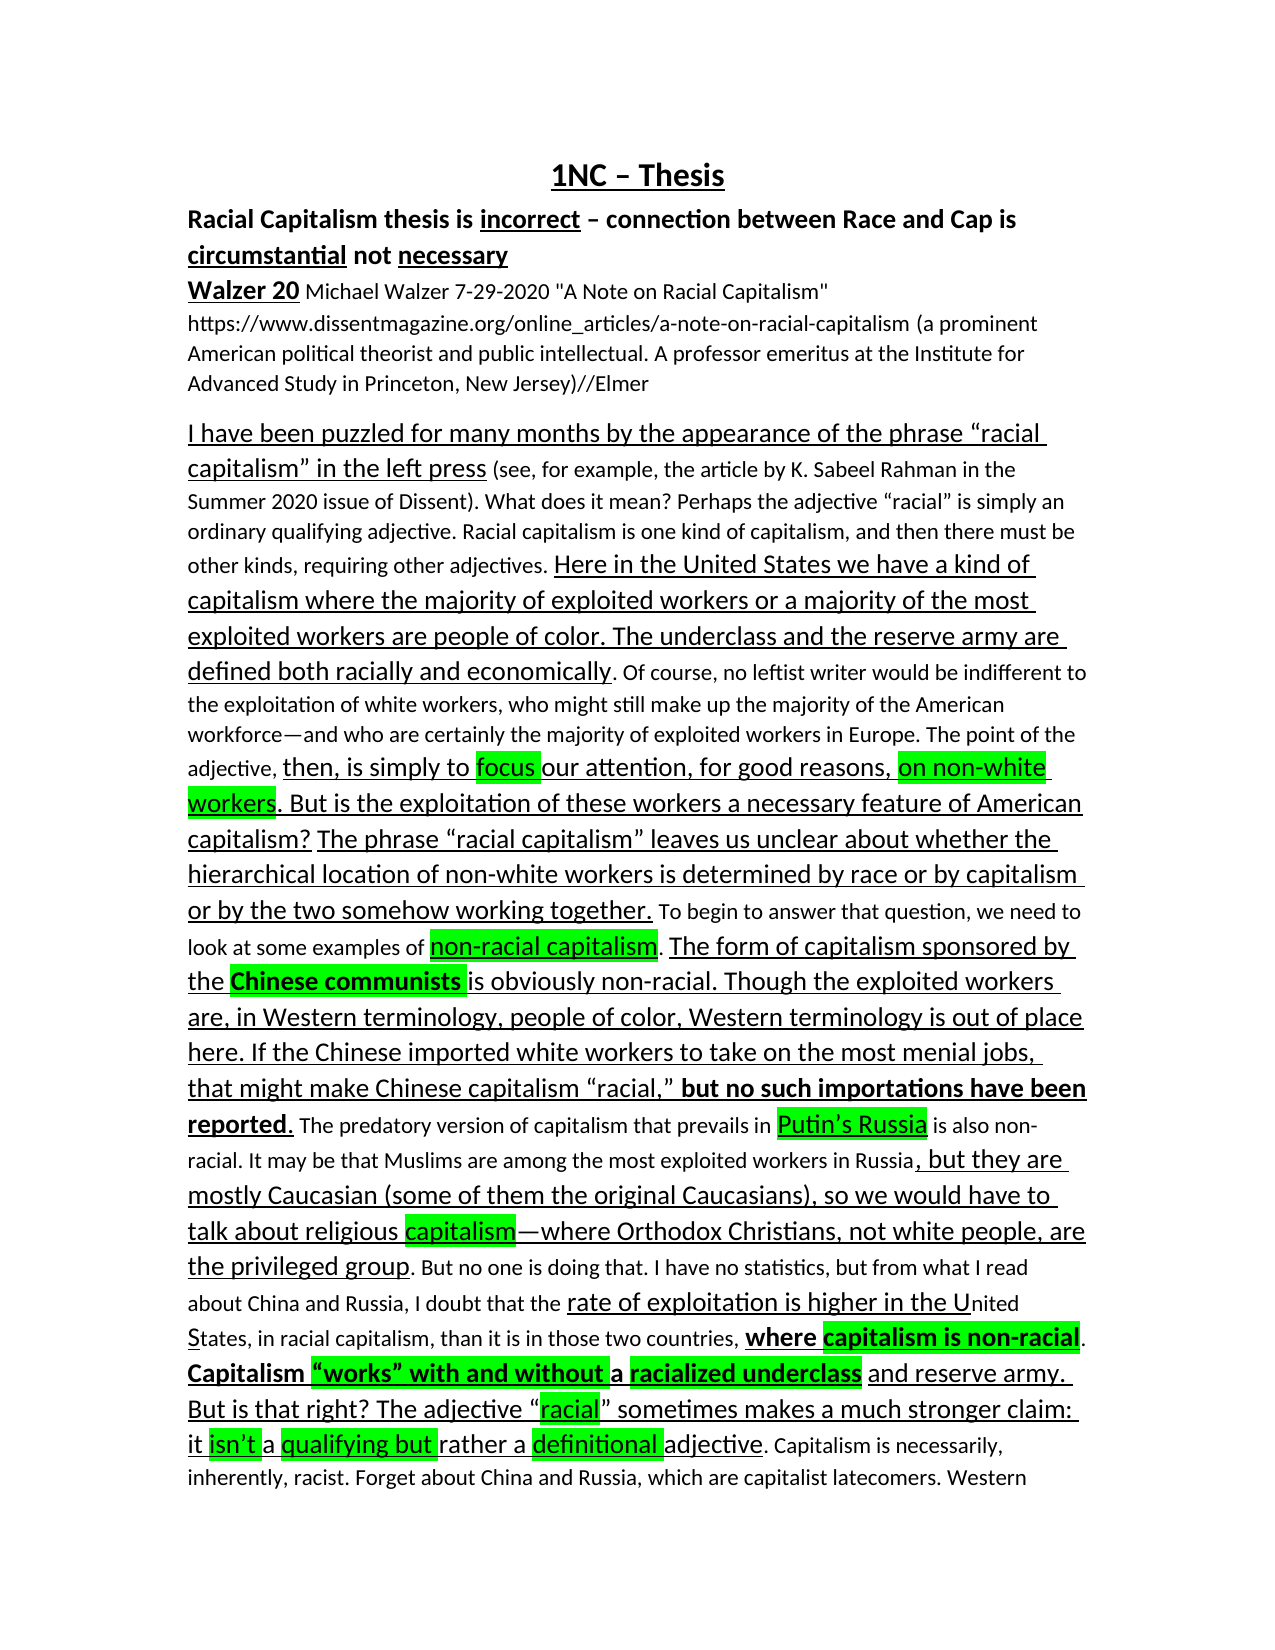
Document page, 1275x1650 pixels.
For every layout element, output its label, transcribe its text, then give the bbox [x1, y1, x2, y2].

subtitle Racial Capitalism thesis is incorrect – connection between Race and Cap is circumstantial not necessary [187, 202, 1087, 271]
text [187, 1100, 1087, 1491]
text Walzer 20 Michael Walzer 7-29-2020 "A Note on Racial Capitalism" https://www.dissentmagazine.org/online_articles/a-note-on-racial-capitalism (a prominent American political theorist and public intellectual. A professor emeritus at the Institute for Advanced Study in Princeton, New Jersey)//Elmer [187, 273, 1087, 397]
subtitle 1NC – Thesis [187, 154, 1087, 195]
